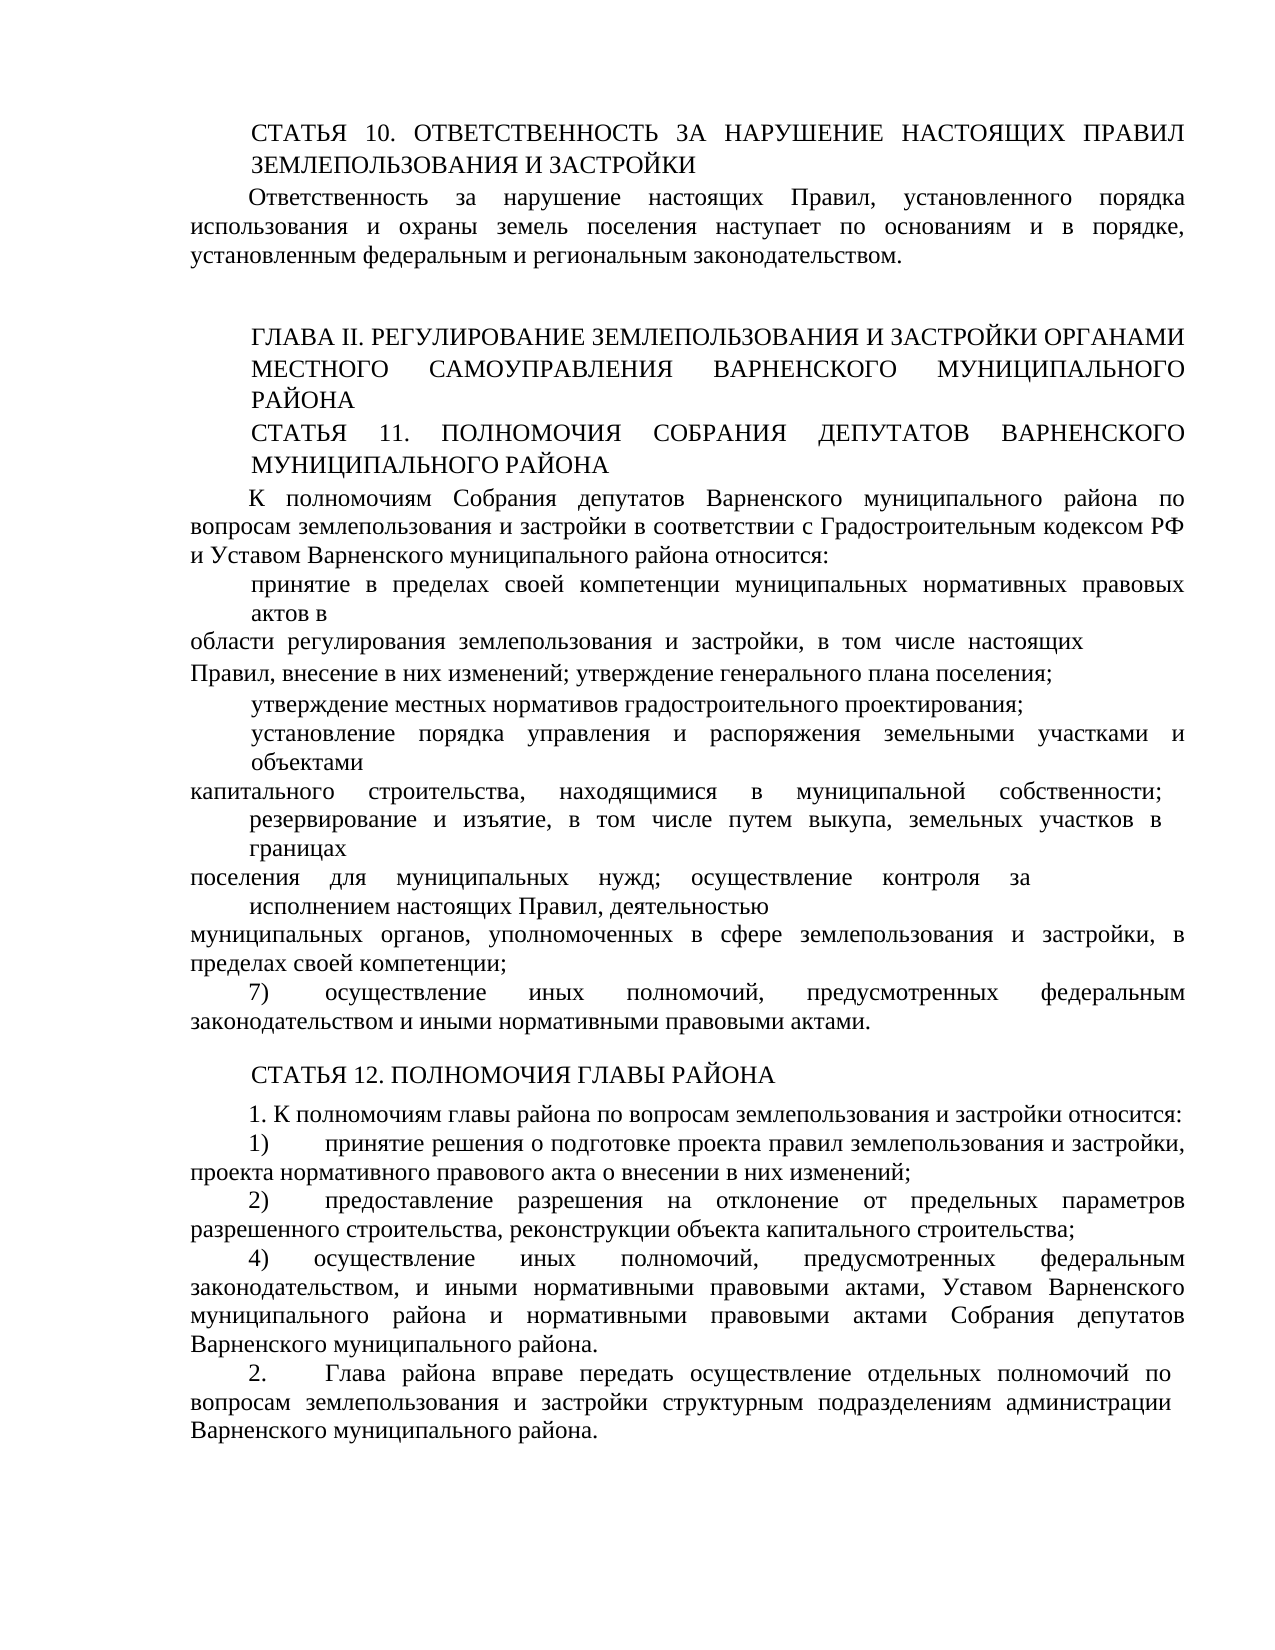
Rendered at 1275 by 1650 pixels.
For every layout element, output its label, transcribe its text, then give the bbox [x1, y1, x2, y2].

subtitle ГЛАВА II. РЕГУЛИРОВАНИЕ ЗЕМЛЕПОЛЬЗОВАНИЯ И ЗАСТРОЙКИ ОРГАНАМИ МЕСТНОГО САМОУПРАВЛЕНИЯ ВАРНЕНСКОГО МУНИЦИПАЛЬНОГО РАЙОНА [251, 322, 1186, 414]
subtitle СТАТЬЯ 12. ПОЛНОМОЧИЯ ГЛАВЫ РАЙОНА [251, 1060, 1186, 1089]
text области регулирования землепользования и застройки, в том числе настоящих Правил, внесение в них изменений; утверждение генерального плана поселения; [190, 626, 1085, 687]
subtitle СТАТЬЯ 10. ОТВЕТСТВЕННОСТЬ ЗА НАРУШЕНИЕ НАСТОЯЩИХ ПРАВИЛ ЗЕМЛЕПОЛЬЗОВАНИЯ И ЗАСТРОЙКИ [251, 118, 1186, 178]
text капитального строительства, находящимися в муниципальной собственности; резервирование и изъятие, в том числе путем выкупа, земельных участков в границах [190, 776, 1163, 862]
text принятие в пределах своей компетенции муниципальных нормативных правовых актов в [251, 569, 1186, 626]
subtitle СТАТЬЯ 11. ПОЛНОМОЧИЯ СОБРАНИЯ ДЕПУТАТОВ ВАРНЕНСКОГО МУНИЦИПАЛЬНОГО РАЙОНА [251, 418, 1186, 478]
text муниципальных органов, уполномоченных в сфере землепользования и застройки, в пределах своей компетенции; [190, 919, 1186, 977]
list принятие решения о подготовке проекта правил землепользования и застройки, проекта нормативного правового акта о внесении в них изменений; [190, 1128, 1186, 1186]
text Ответственность за нарушение настоящих Правил, установленного порядка использования и охраны земель поселения наступает по основаниям и в порядке, установленным федеральным и региональным законодательством. [190, 182, 1186, 269]
text 4) осуществление иных полномочий, предусмотренных федеральным законодательством, и иными нормативными правовыми актами, Уставом Варненского муниципального района и нормативными правовыми актами Собрания депутатов Варненского муниципального района. [190, 1243, 1186, 1358]
text 7) осуществление иных полномочий, предусмотренных федеральным законодательством и иными нормативными правовыми актами. [190, 977, 1186, 1034]
text поселения для муниципальных нужд; осуществление контроля за исполнением настоящих Правил, деятельностью [190, 862, 1031, 919]
text 2. Глава района вправе передать осуществление отдельных полномочий по вопросам землепользования и застройки структурным подразделениям администрации Варненского муниципального района. [190, 1358, 1172, 1444]
text утверждение местных нормативов градостроительного проектирования; [251, 689, 1186, 718]
text К полномочиям Собрания депутатов Варненского муниципального района по вопросам землепользования и застройки в соответствии с Градостроительным кодексом РФ и Уставом Варненского муниципального района относится: [190, 483, 1186, 569]
text 1. К полномочиям главы района по вопросам землепользования и застройки относится: [190, 1099, 1186, 1128]
text установление порядка управления и распоряжения земельными участками и объектами [251, 718, 1186, 776]
list предоставление разрешения на отклонение от предельных параметров разрешенного строительства, реконструкции объекта капитального строительства; [190, 1186, 1186, 1243]
